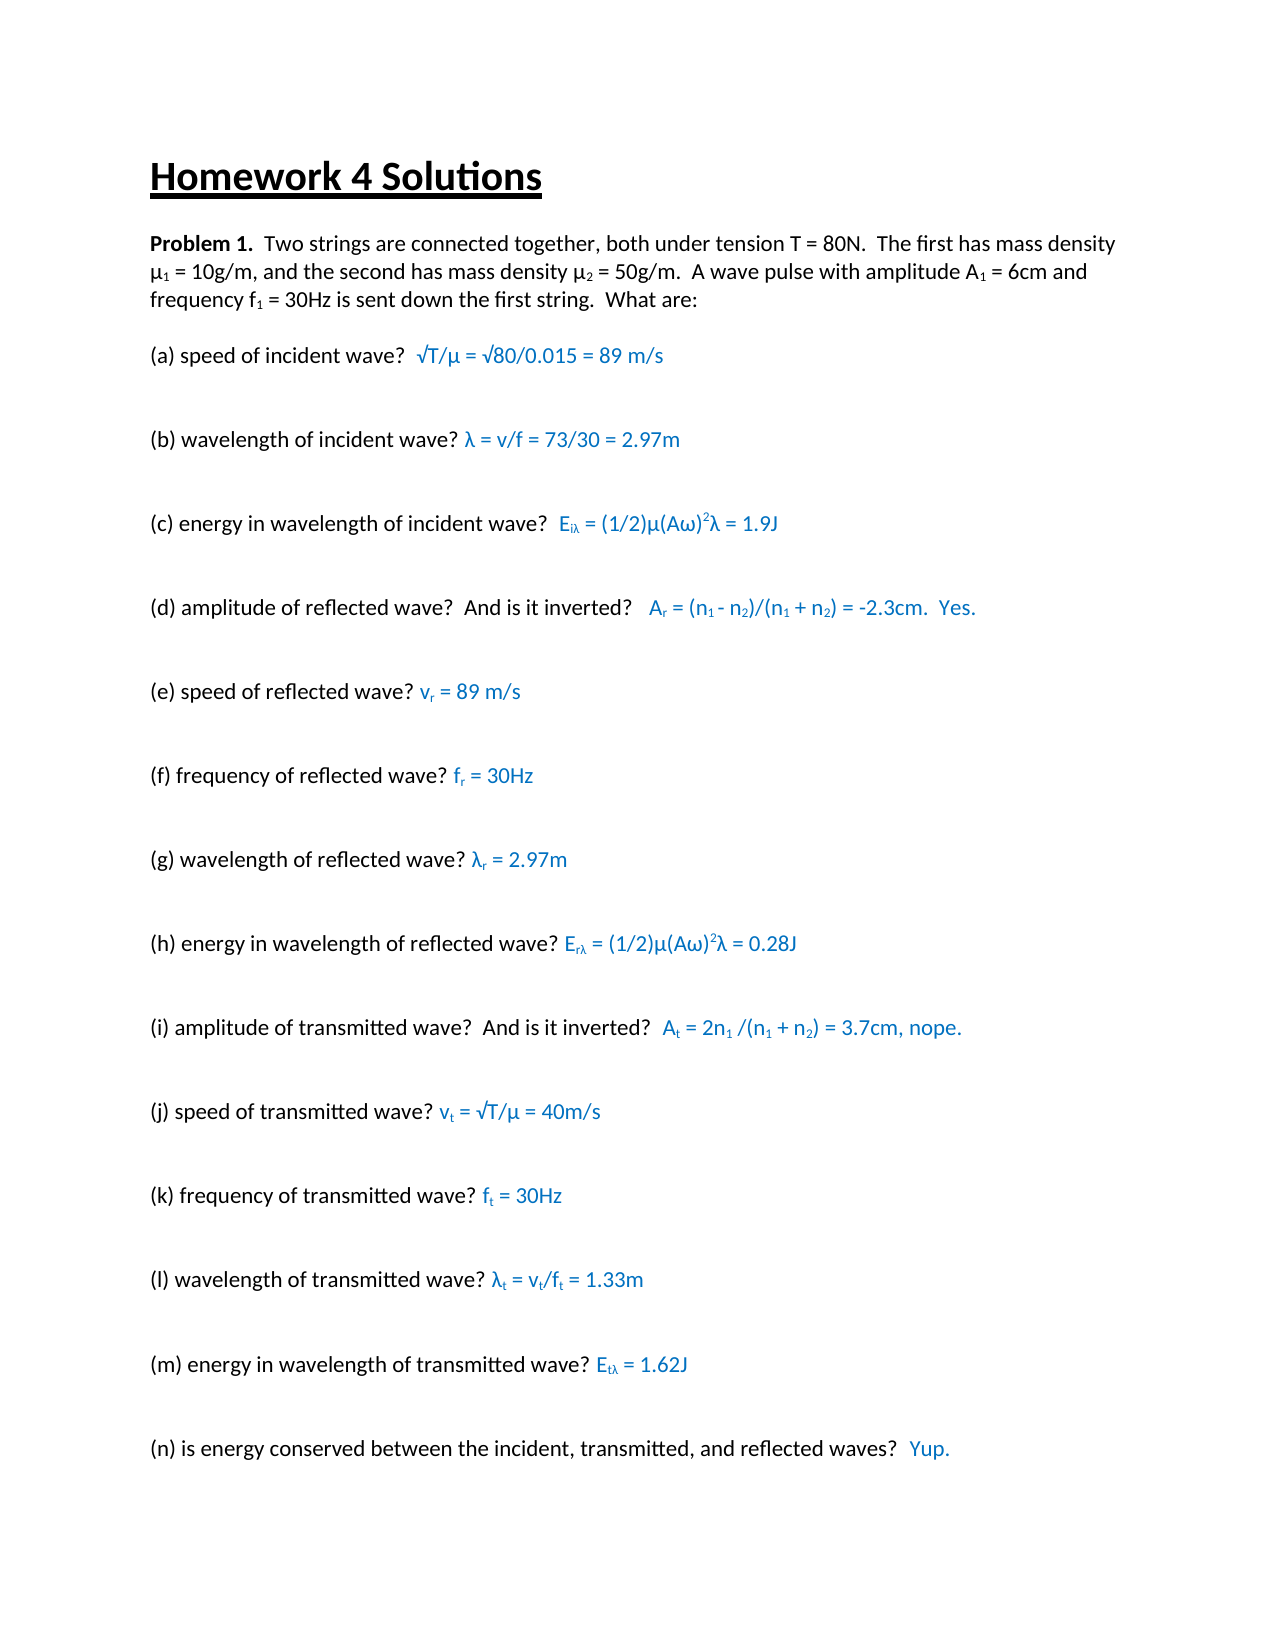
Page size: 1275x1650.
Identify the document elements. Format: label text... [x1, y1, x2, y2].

text (i) amplitude of transmitted wave? And is it inverted? At = 2n1 /(n1 + n2) = 3.7cm, nope. [150, 1013, 1125, 1041]
text (k) frequency of transmitted wave? ft = 30Hz [150, 1182, 1125, 1209]
text (n) is energy conserved between the incident, transmitted, and reflected waves? Yup. [150, 1434, 1125, 1462]
text (m) energy in wavelength of transmitted wave? Etλ = 1.62J [150, 1350, 1125, 1378]
text (a) speed of incident wave? √T/μ = √80/0.015 = 89 m/s [150, 341, 1125, 369]
text (g) wavelength of reflected wave? λr = 2.97m [150, 845, 1125, 873]
text Homework 4 Solutions [150, 150, 1125, 201]
text Problem 1. Two strings are connected together, both under tension T = 80N. The first has mass density μ1 = 10g/m, and the second has mass density μ2 = 50g/m. A wave pulse with amplitude A1 = 6cm and frequency f1 = 30Hz is sent down the first string. What are: [150, 229, 1125, 313]
text (h) energy in wavelength of reflected wave? Erλ = (1/2)μ(Aω)2λ = 0.28J [150, 929, 1125, 957]
text (d) amplitude of reflected wave? And is it inverted? Ar = (n1 - n2)/(n1 + n2) = -2.3cm. Yes. [150, 593, 1125, 621]
text (e) speed of reflected wave? vr = 89 m/s [150, 677, 1125, 705]
text (l) wavelength of transmitted wave? λt = vt/ft = 1.33m [150, 1266, 1125, 1294]
text (c) energy in wavelength of incident wave? Eiλ = (1/2)μ(Aω)2λ = 1.9J [150, 509, 1125, 537]
text (f) frequency of reflected wave? fr = 30Hz [150, 761, 1125, 789]
text (b) wavelength of incident wave? λ = v/f = 73/30 = 2.97m [150, 425, 1125, 453]
text (j) speed of transmitted wave? vt = √T/μ = 40m/s [150, 1097, 1125, 1126]
